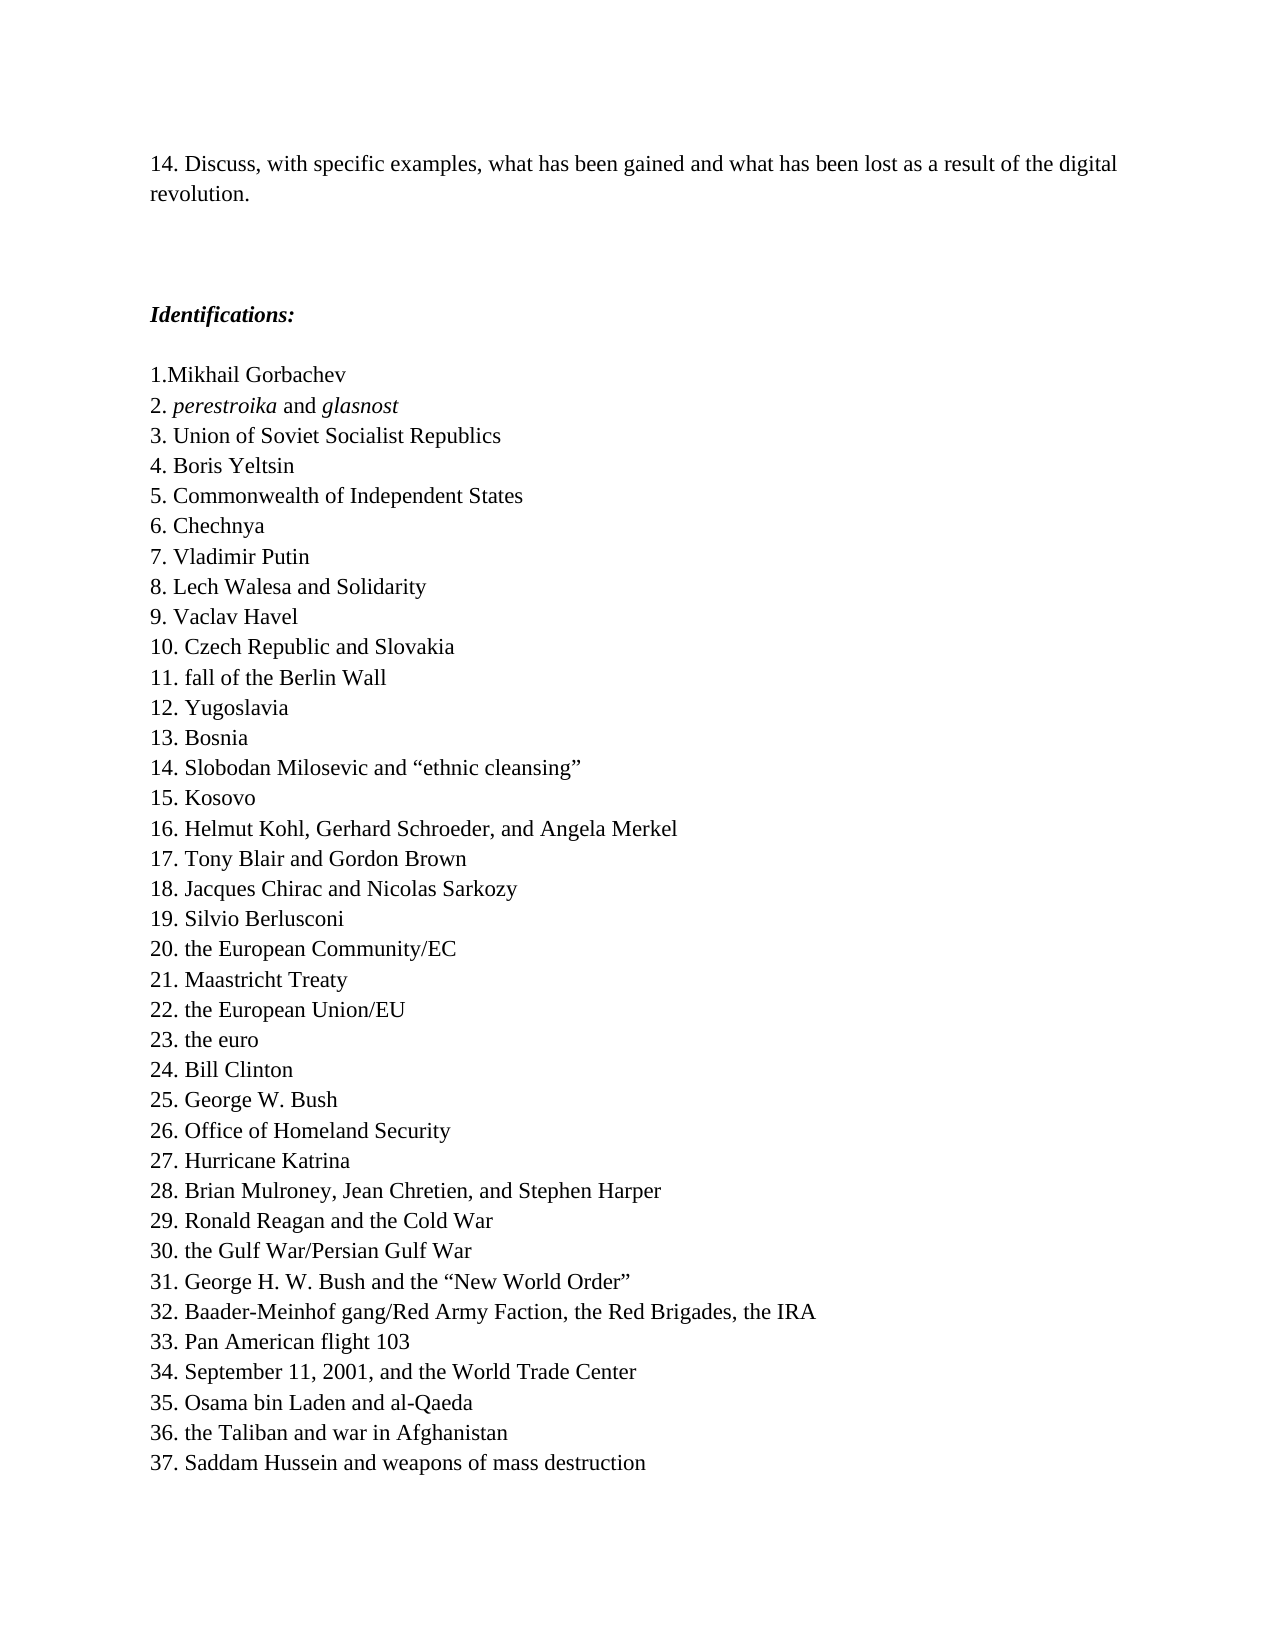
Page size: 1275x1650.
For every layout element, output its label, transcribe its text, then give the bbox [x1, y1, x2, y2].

text 35. Osama bin Laden and al-Qaeda [150, 1388, 1125, 1415]
text 15. Kosovo [150, 784, 1125, 811]
text 29. Ronald Reagan and the Cold War [150, 1207, 1125, 1234]
text 17. Tony Blair and Gordon Brown [150, 845, 1125, 871]
text 27. Hurricane Katrina [150, 1147, 1125, 1173]
text 16. Helmut Kohl, Gerhard Schroeder, and Angela Merkel [150, 814, 1125, 841]
text 22. the European Union/EU [150, 996, 1125, 1022]
text 26. Office of Homeland Security [150, 1117, 1125, 1143]
text 5. States [150, 482, 1125, 509]
text 31. George H. W. Bush and the “ Order” [150, 1268, 1125, 1294]
text 14. Discuss, with specific examples, what has been gained and what has been lost as a result of the digital [150, 150, 1125, 176]
text 30. the Gulf War/Persian Gulf War [150, 1237, 1125, 1264]
text Identifications: [150, 301, 1125, 327]
text 9. Vaclav Havel [150, 603, 1125, 629]
text 24. Bill Clinton [150, 1056, 1125, 1083]
text 8. Walesa and Solidarity [150, 573, 1125, 599]
text 13. [150, 724, 1125, 750]
text 4. Boris Yeltsin [150, 452, 1125, 478]
text 23. the euro [150, 1026, 1125, 1052]
text 14. Slobodan Milosevic and “ethnic cleansing” [150, 754, 1125, 781]
text 36. the Taliban and war in [150, 1419, 1125, 1445]
text 33. Pan American flight 103 [150, 1328, 1125, 1354]
text 7. Vladimir Putin [150, 543, 1125, 569]
text 20. the European Community/EC [150, 935, 1125, 962]
text 3. [150, 422, 1125, 448]
text 19. Silvio Berlusconi [150, 905, 1125, 932]
text 18. Jacques Chirac and Nicolas Sarkozy [150, 875, 1125, 901]
text 32. Baader-Meinhof gang/Red Army Faction, the Red Brigades, the IRA [150, 1298, 1125, 1324]
text 25. George W. Bush [150, 1086, 1125, 1113]
text 11. fall of the Berlin Wall [150, 663, 1125, 690]
text 12. [150, 694, 1125, 720]
text 10. and [150, 633, 1125, 660]
text 6. [150, 512, 1125, 539]
text 28. Brian Mulroney, Jean Chretien, and Stephen Harper [150, 1177, 1125, 1203]
text 2. perestroika and glasnost [150, 392, 1125, 418]
text 37. Saddam Hussein and weapons of mass destruction [150, 1449, 1125, 1475]
text 34. September 11, 2001, and the [150, 1358, 1125, 1385]
text 21. Treaty [150, 966, 1125, 992]
text revolution. [150, 180, 1125, 207]
text 1.Mikhail Gorbachev [150, 361, 1125, 388]
